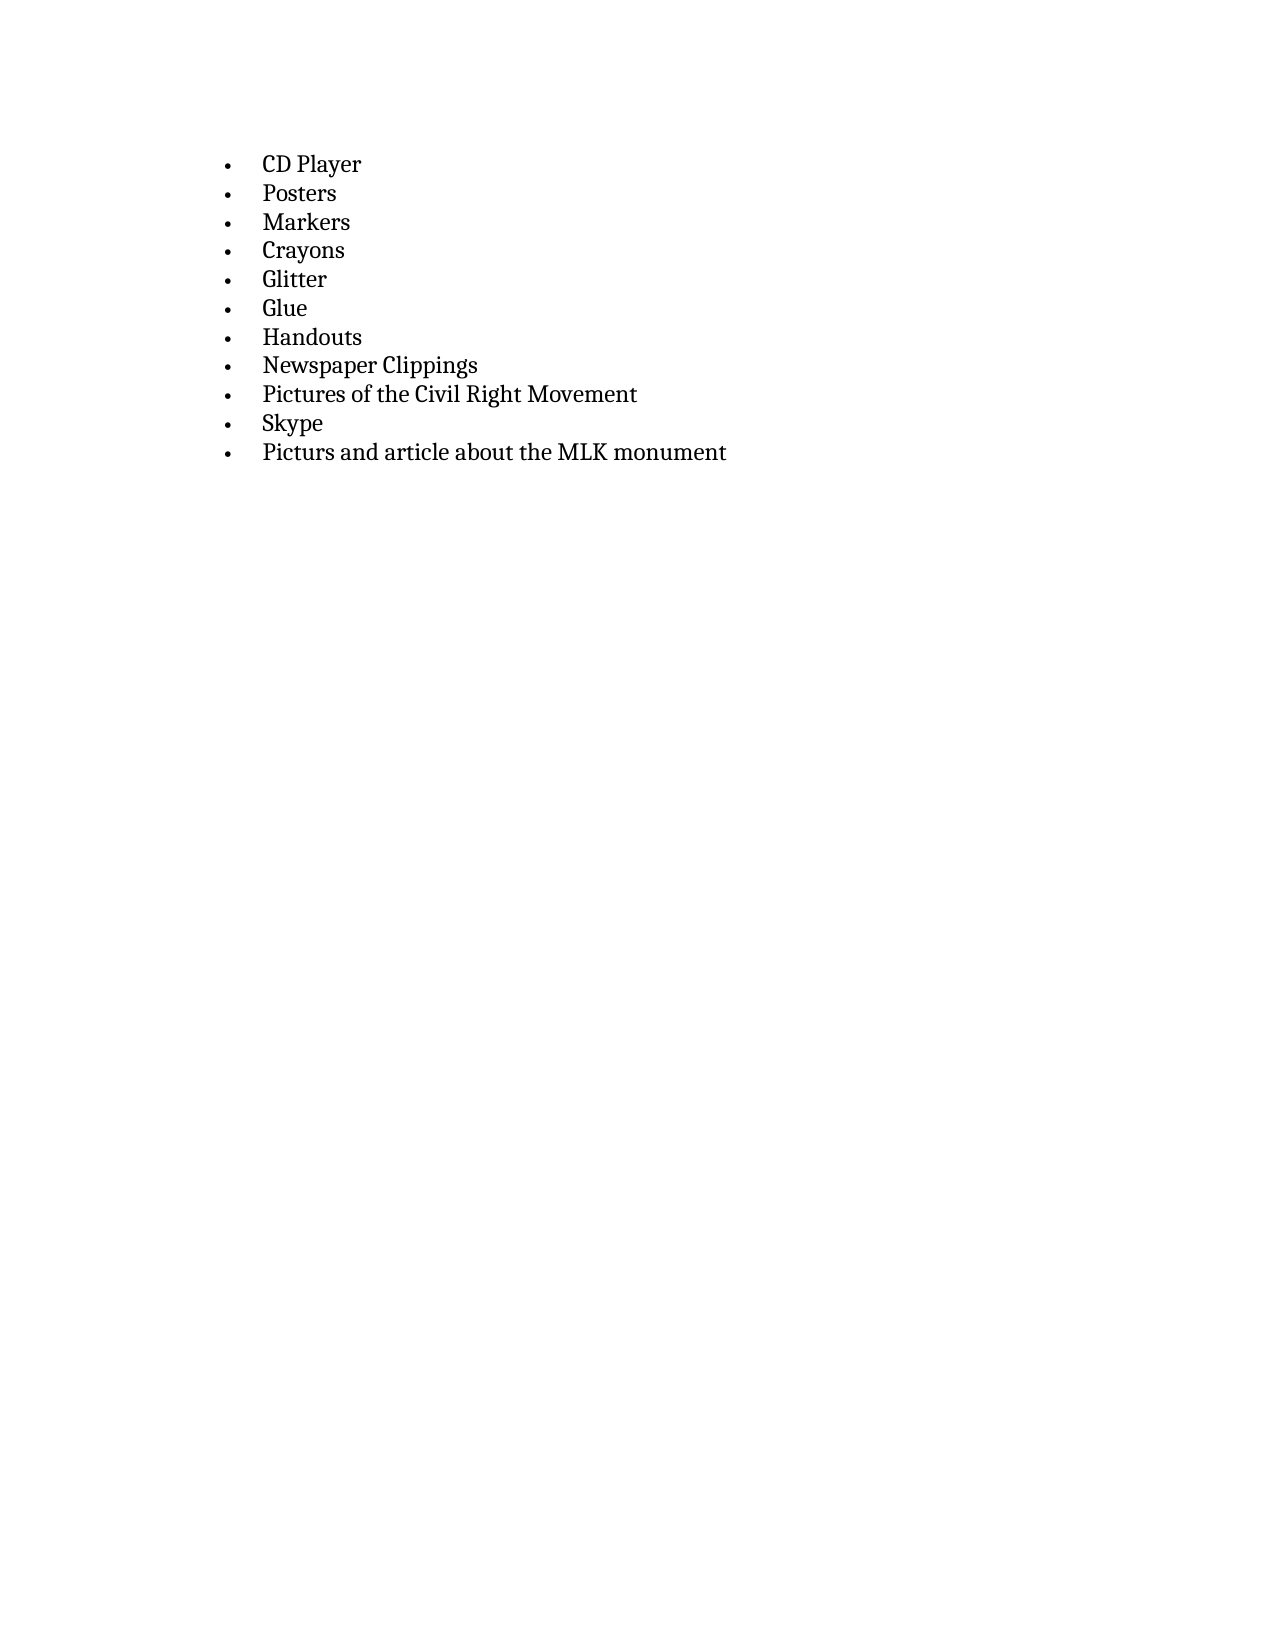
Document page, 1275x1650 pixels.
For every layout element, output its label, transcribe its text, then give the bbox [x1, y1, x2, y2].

list Skype [225, 409, 1087, 437]
list Glitter [225, 265, 1087, 294]
list Newspaper Clippings [225, 351, 1087, 380]
list Markers [225, 207, 1087, 236]
list Crayons [225, 236, 1087, 265]
list Glue [225, 294, 1087, 322]
list Picturs and article about the MLK monument [225, 437, 1087, 466]
list Handouts [225, 322, 1087, 351]
list Posters [225, 179, 1087, 207]
list CD Player [225, 150, 1087, 179]
list Pictures of the Civil Right Movement [225, 380, 1087, 409]
